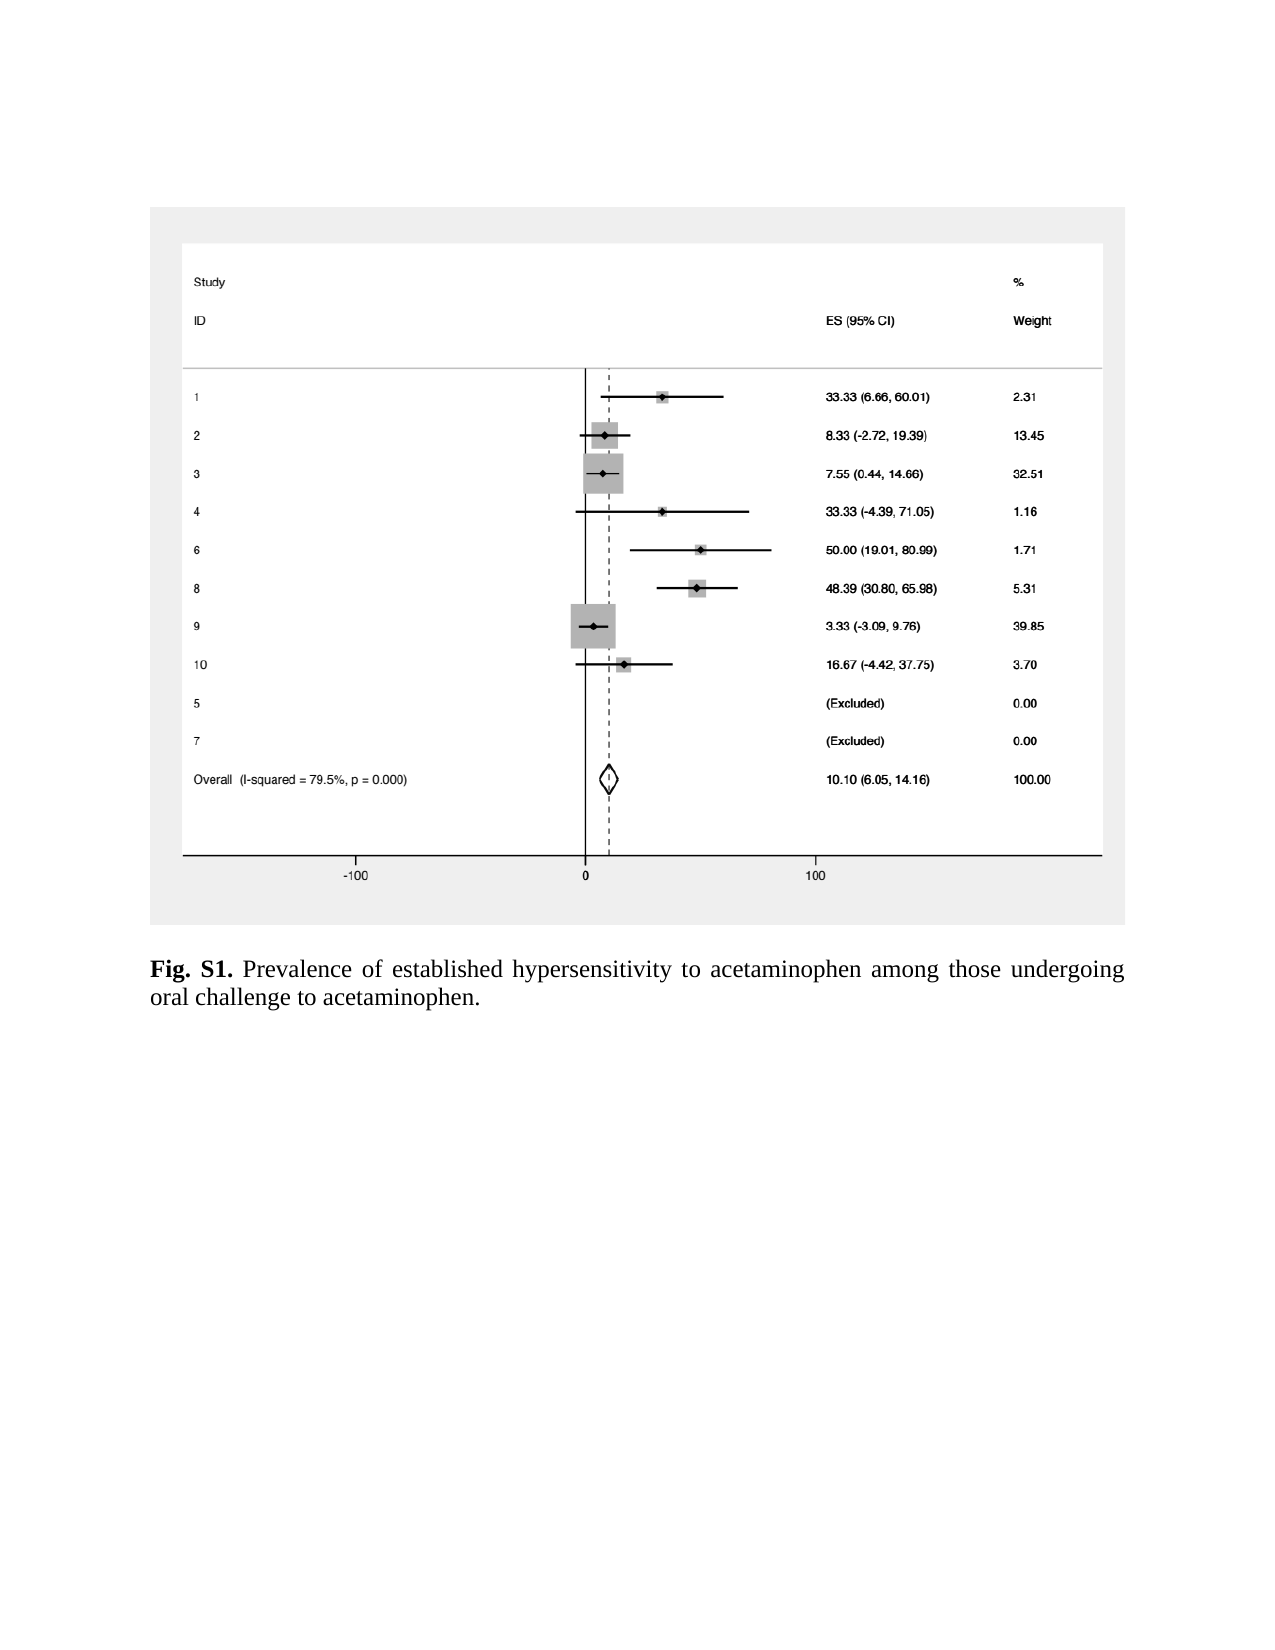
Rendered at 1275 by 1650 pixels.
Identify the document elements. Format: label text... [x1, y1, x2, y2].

text Fig. S1. Prevalence of established hypersensitivity to acetaminophen among those undergoing oral challenge to acetaminophen. [150, 954, 1125, 1011]
